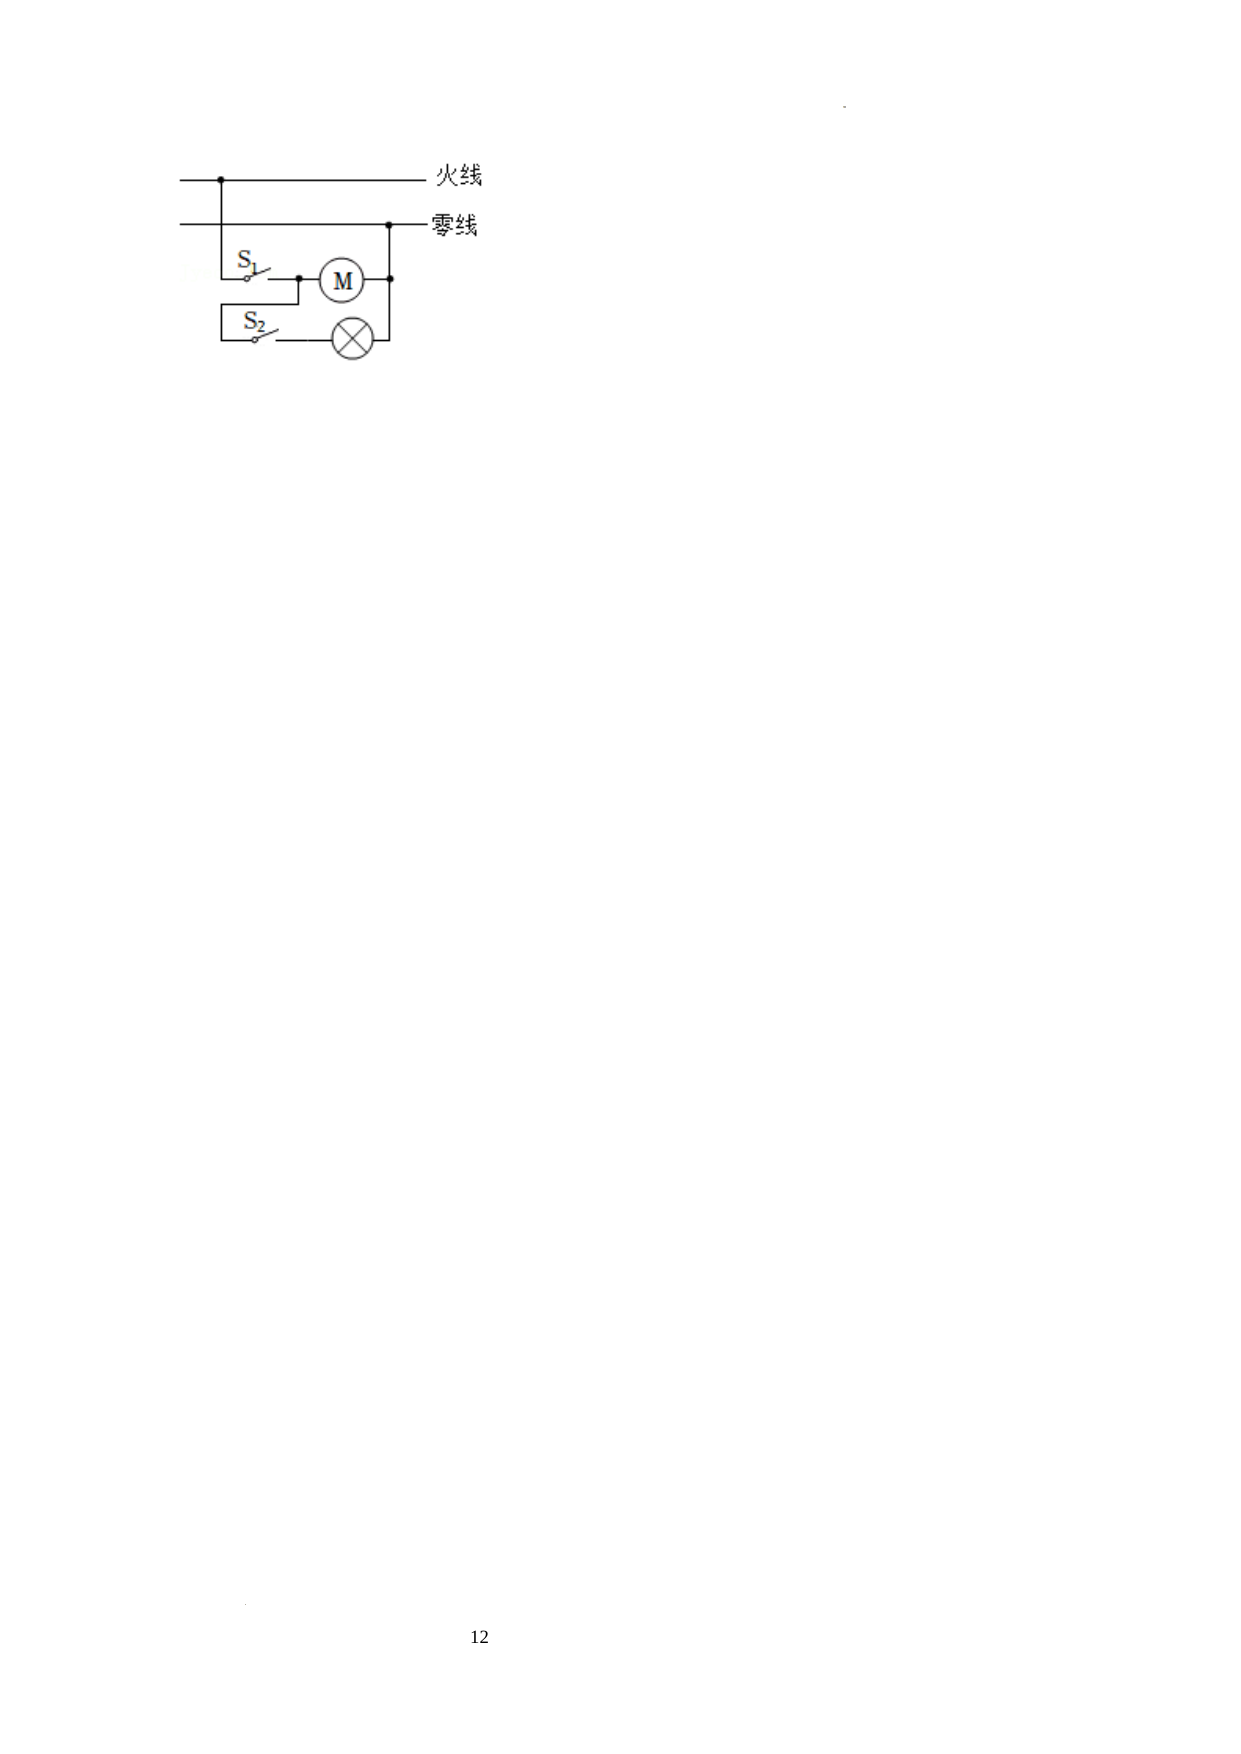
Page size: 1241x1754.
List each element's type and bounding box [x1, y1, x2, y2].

picture [177, 162, 483, 362]
